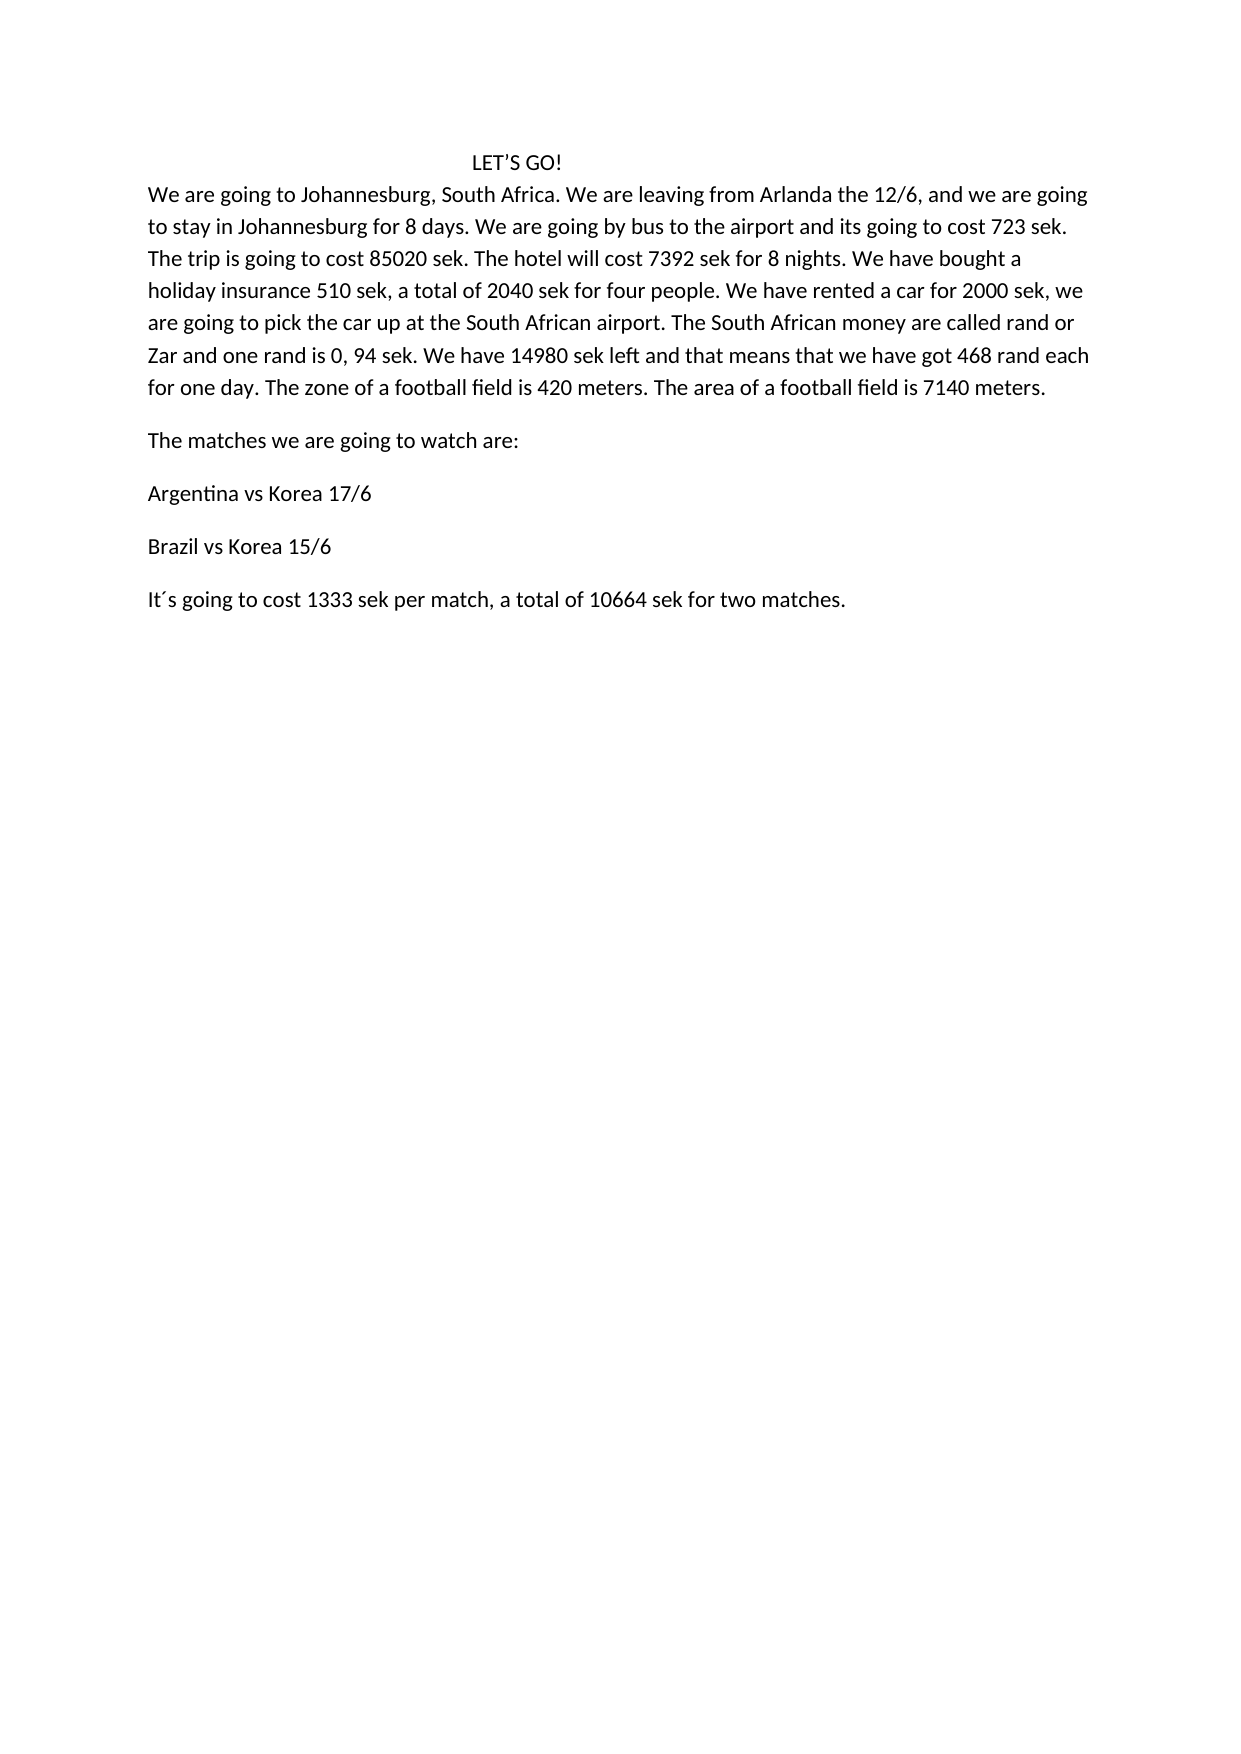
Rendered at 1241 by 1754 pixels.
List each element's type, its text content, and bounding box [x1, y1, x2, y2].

text LET’S GO! We are going to Johannesburg, South Africa. We are leaving from Arlanda the 12/6, and we are going to stay in Johannesburg for 8 days. We are going by bus to the airport and its going to cost 723 sek. The trip is going to cost 85020 sek. The hotel will cost 7392 sek for 8 nights. We have bought a holiday insurance 510 sek, a total of 2040 sek for four people. We have rented a car for 2000 sek, we are going to pick the car up at the South African airport. The South African money are called rand or Zar and one rand is 0, 94 sek. We have 14980 sek left and that means that we have got 468 rand each for one day. The zone of a football field is 420 meters. The area of a football field is 7140 meters. [148, 148, 1093, 401]
text Brazil vs Korea 15/6 [148, 532, 1093, 560]
text Argentina vs Korea 17/6 [148, 479, 1093, 507]
text It´s going to cost 1333 sek per match, a total of 10664 sek for two matches. [148, 585, 1093, 613]
text The matches we are going to watch are: [148, 426, 1093, 454]
